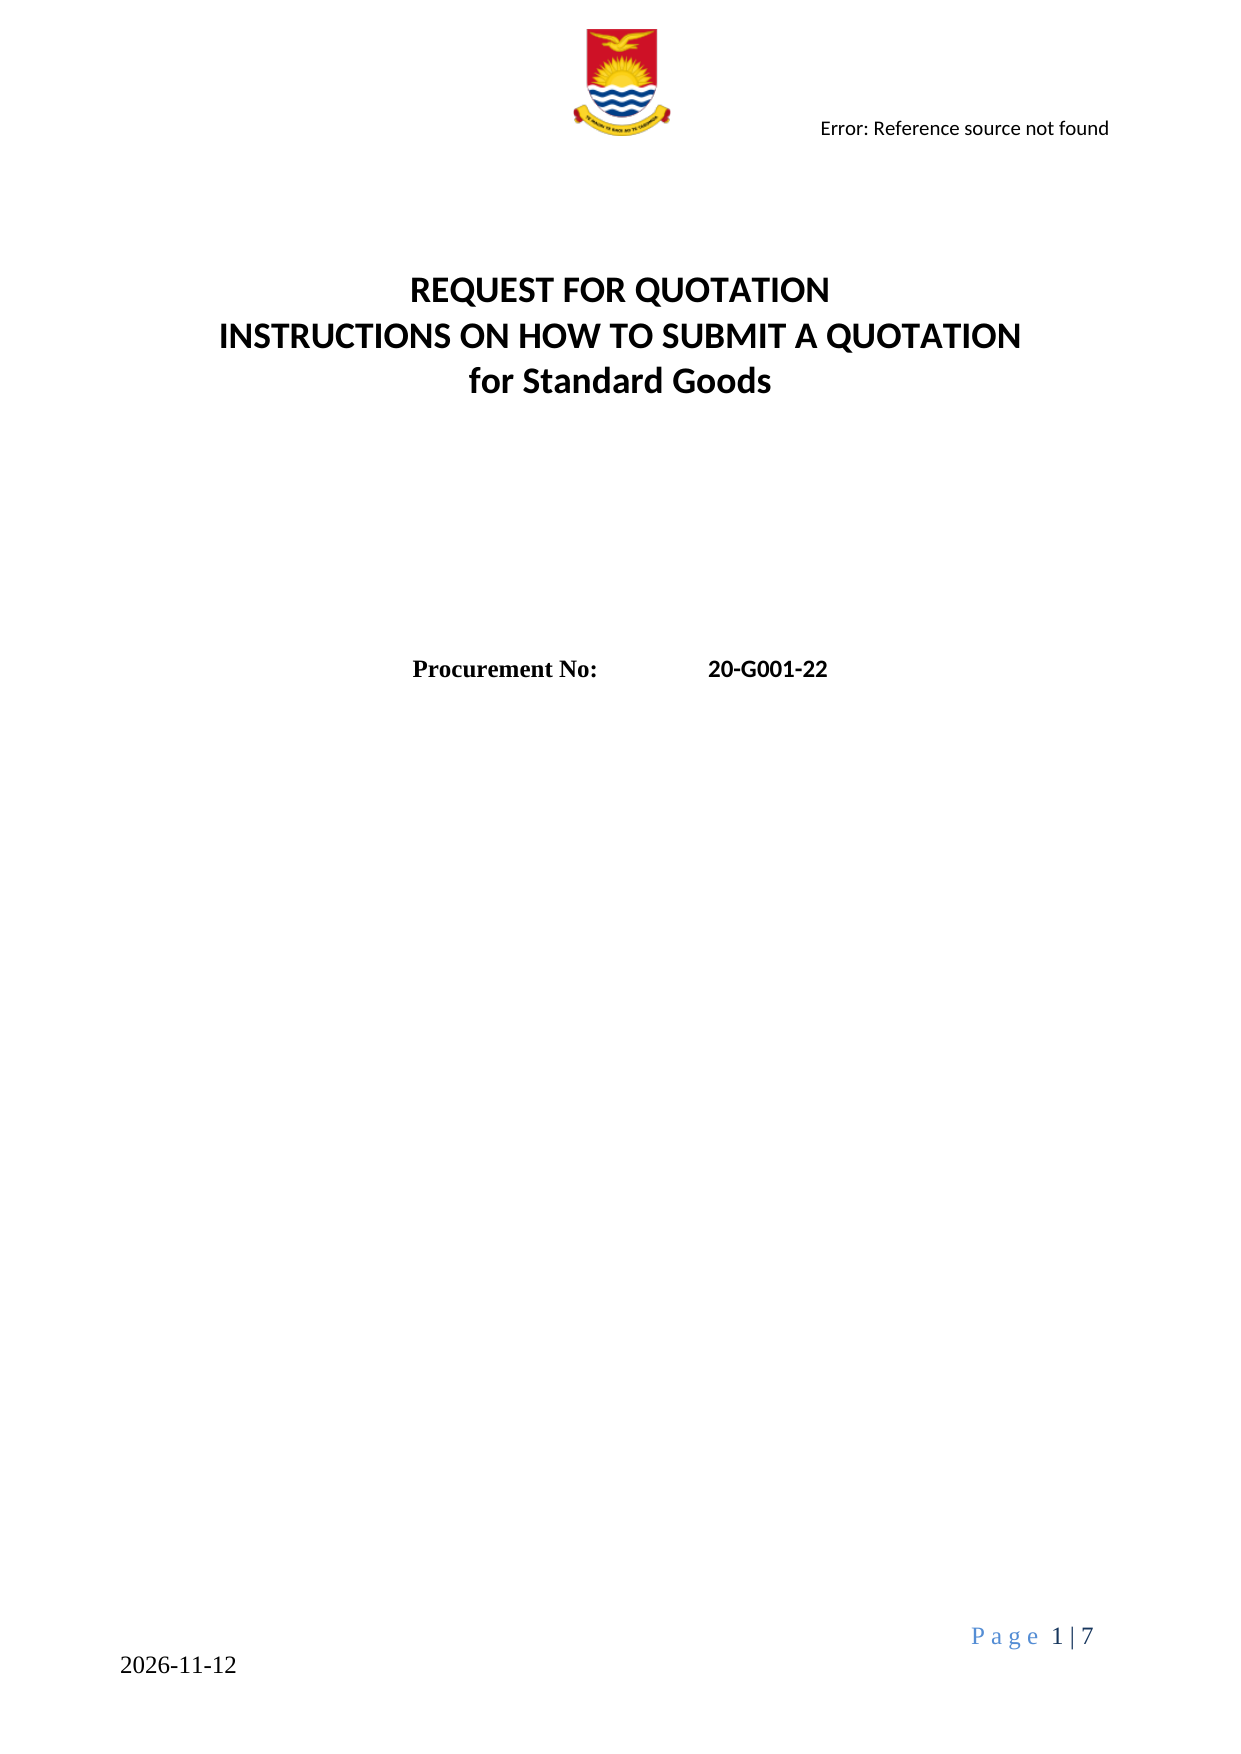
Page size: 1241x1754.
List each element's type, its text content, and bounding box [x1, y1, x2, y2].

picture [573, 29, 671, 136]
text Procurement No: 20-G001-22 [120, 653, 1120, 684]
text REQUEST FOR QUOTATION INSTRUCTIONS ON HOW TO SUBMIT A QUOTATION for Standard Goods [120, 266, 1120, 403]
